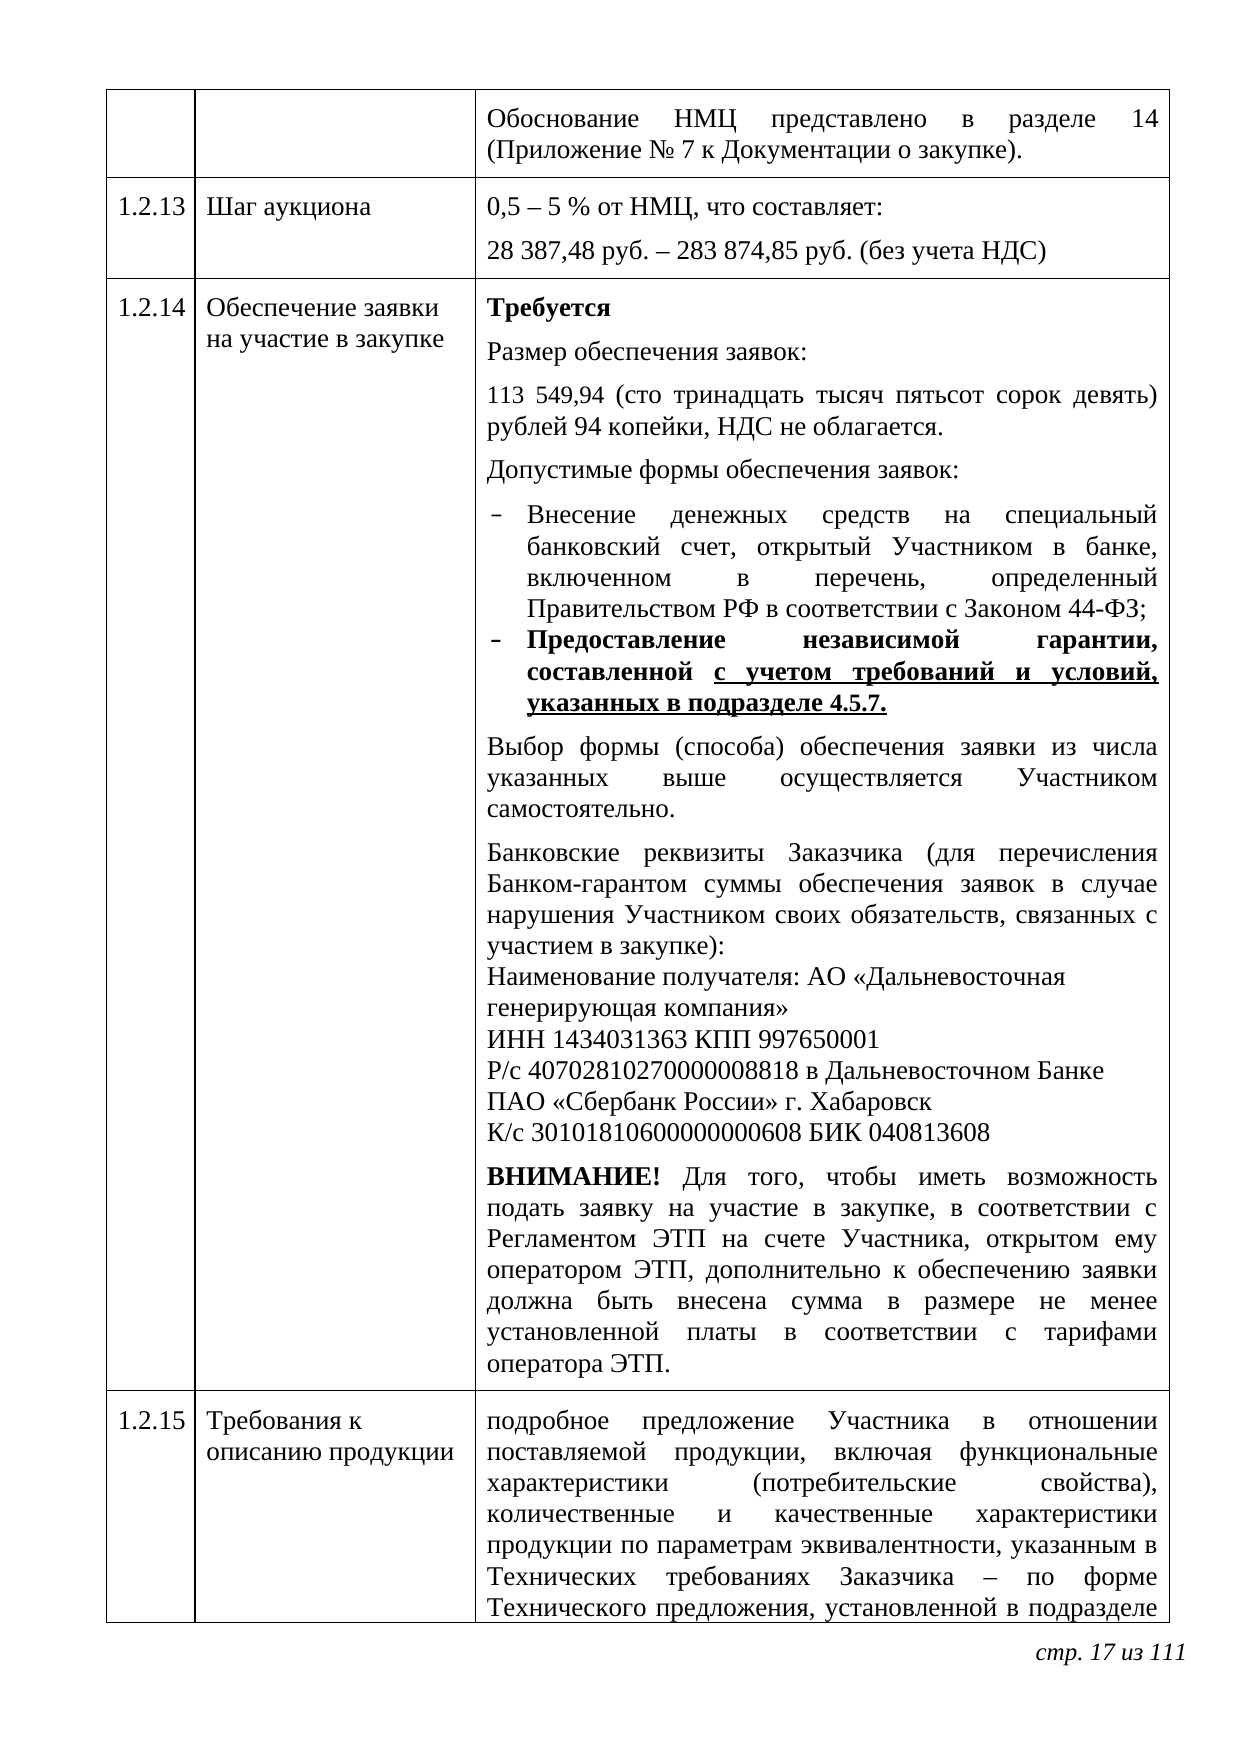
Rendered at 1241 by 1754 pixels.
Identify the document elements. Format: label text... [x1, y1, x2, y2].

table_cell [196, 1391, 475, 1622]
table_cell [107, 90, 194, 177]
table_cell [476, 90, 1169, 177]
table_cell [196, 90, 475, 177]
table_cell [107, 279, 194, 1390]
table_cell Шаг аукциона [196, 178, 475, 278]
table_cell Требуется Размер обеспечения заявок: 113 549,94 (сто тринадцать тысяч пятьсот сорок девять) рублей 94 копейки, НДС не облагается. Допустимые формы обеспечения заявок: Внесение денежных средств на специальный банковский счет, открытый Участником в банке, включенном в перечень, определенный Правительством РФ в соответствии с Законом 44-ФЗ; Предоставление независимой гарантии, составленной с учетом требований и условий, указанных в подразделе 4.5.7. Выбор формы (способа) обеспечения заявки из числа указанных выше осуществляется Участником самостоятельно. Банковские реквизиты Заказчика (для перечисления Банком-гарантом суммы обеспечения заявок в случае нарушения Участником своих обязательств, связанных с участием в закупке): Наименование получателя: АО «Дальневосточная генерирующая компания» ИНН 1434031363 КПП 997650001 Р/с 40702810270000008818 в Дальневосточном Банке ПАО «Сбербанк России» г. Хабаровск К/с 30101810600000000608 БИК 040813608 ВНИМАНИЕ! Для того, чтобы иметь возможность подать заявку на участие в закупке, в соответствии с Регламентом ЭТП на счете Участника, открытом ему оператором ЭТП, дополнительно к обеспечению заявки должна быть внесена сумма в размере не менее установленной платы в соответствии с тарифами оператора ЭТП. [476, 279, 1169, 1390]
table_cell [476, 1391, 1169, 1622]
table_cell 0,5 – 5 % от НМЦ, что составляет: 28 387,48 руб. – 283 874,85 руб. (без учета НДС) [476, 178, 1169, 278]
table_cell [107, 1391, 194, 1622]
table_cell Обеспечение заявки на участие в закупке [196, 279, 475, 1390]
table_cell [107, 178, 194, 278]
